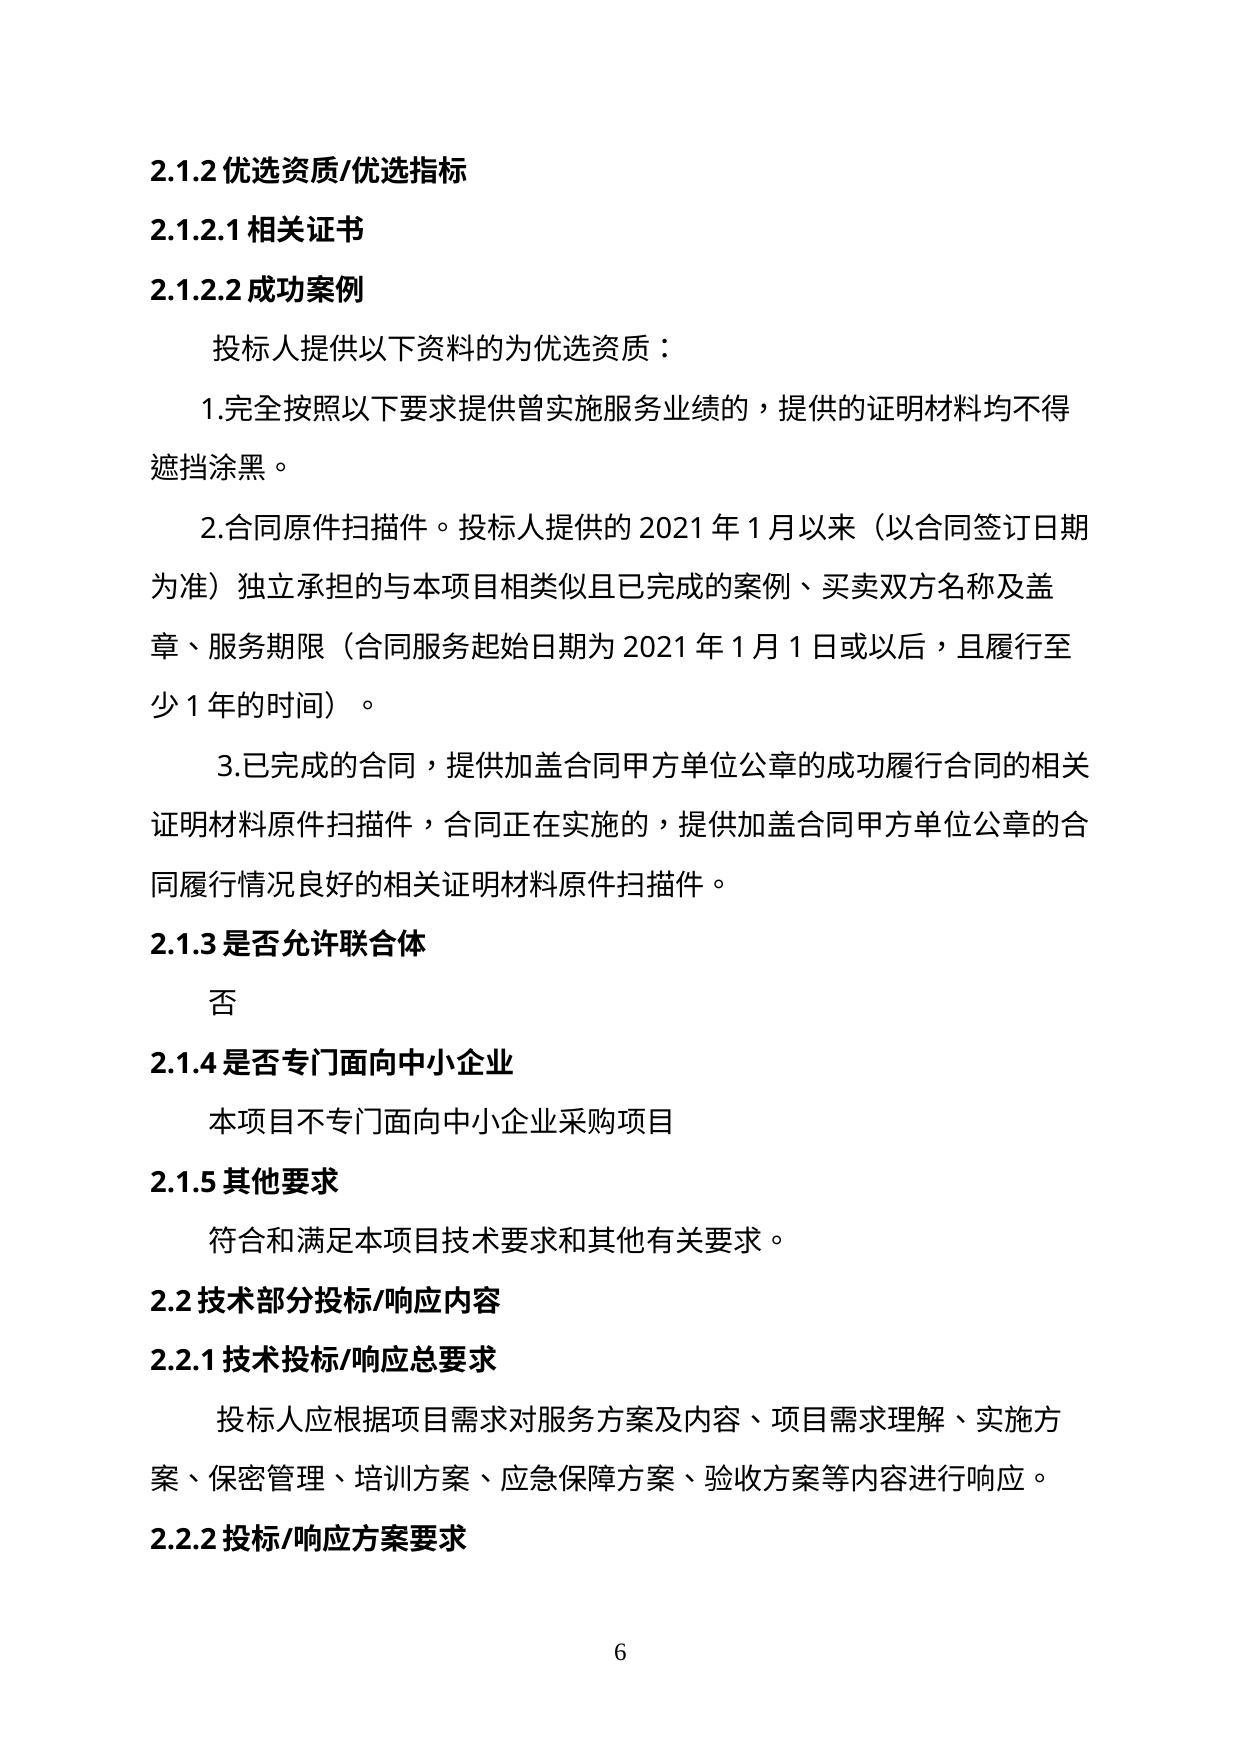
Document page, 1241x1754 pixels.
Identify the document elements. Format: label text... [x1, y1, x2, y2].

subtitle 2.1.2优选资质/优选指标 [150, 150, 1090, 190]
subtitle 2.1.3是否允许联合体 [150, 923, 1090, 963]
text 本项目不专门面向中小企业采购项目 [150, 1102, 1090, 1141]
subtitle 2.1.5其他要求 [150, 1161, 1090, 1201]
subtitle 2.2技术部分投标/响应内容 [150, 1280, 1090, 1320]
subtitle 2.1.4是否专门面向中小企业 [150, 1042, 1090, 1082]
subtitle 2.1.2.1相关证书 [150, 209, 1090, 249]
text 符合和满足本项目技术要求和其他有关要求。 [150, 1221, 1090, 1260]
text 投标人提供以下资料的为优选资质： [212, 328, 1090, 368]
subtitle 2.2.2投标/响应方案要求 [150, 1518, 1090, 1558]
text 3.已完成的合同，提供加盖合同甲方单位公章的成功履行合同的相关证明材料原件扫描件，合同正在实施的，提供加盖合同甲方单位公章的合同履行情况良好的相关证明材料原件扫描件。 [150, 745, 1090, 903]
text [150, 1399, 1090, 1498]
text 否 [150, 983, 1090, 1022]
subtitle 2.1.2.2成功案例 [150, 269, 1090, 309]
text 2.合同原件扫描件。投标人提供的2021年1月以来（以合同签订日期为准）独立承担的与本项目相类似且已完成的案例、买卖双方名称及盖章、服务期限（合同服务起始日期为2021年1月1日或以后，且履行至少1年的时间）。 [150, 507, 1090, 725]
subtitle 2.2.1技术投标/响应总要求 [150, 1339, 1090, 1379]
text 1.完全按照以下要求提供曾实施服务业绩的，提供的证明材料均不得遮挡涂黑。 [150, 388, 1090, 487]
